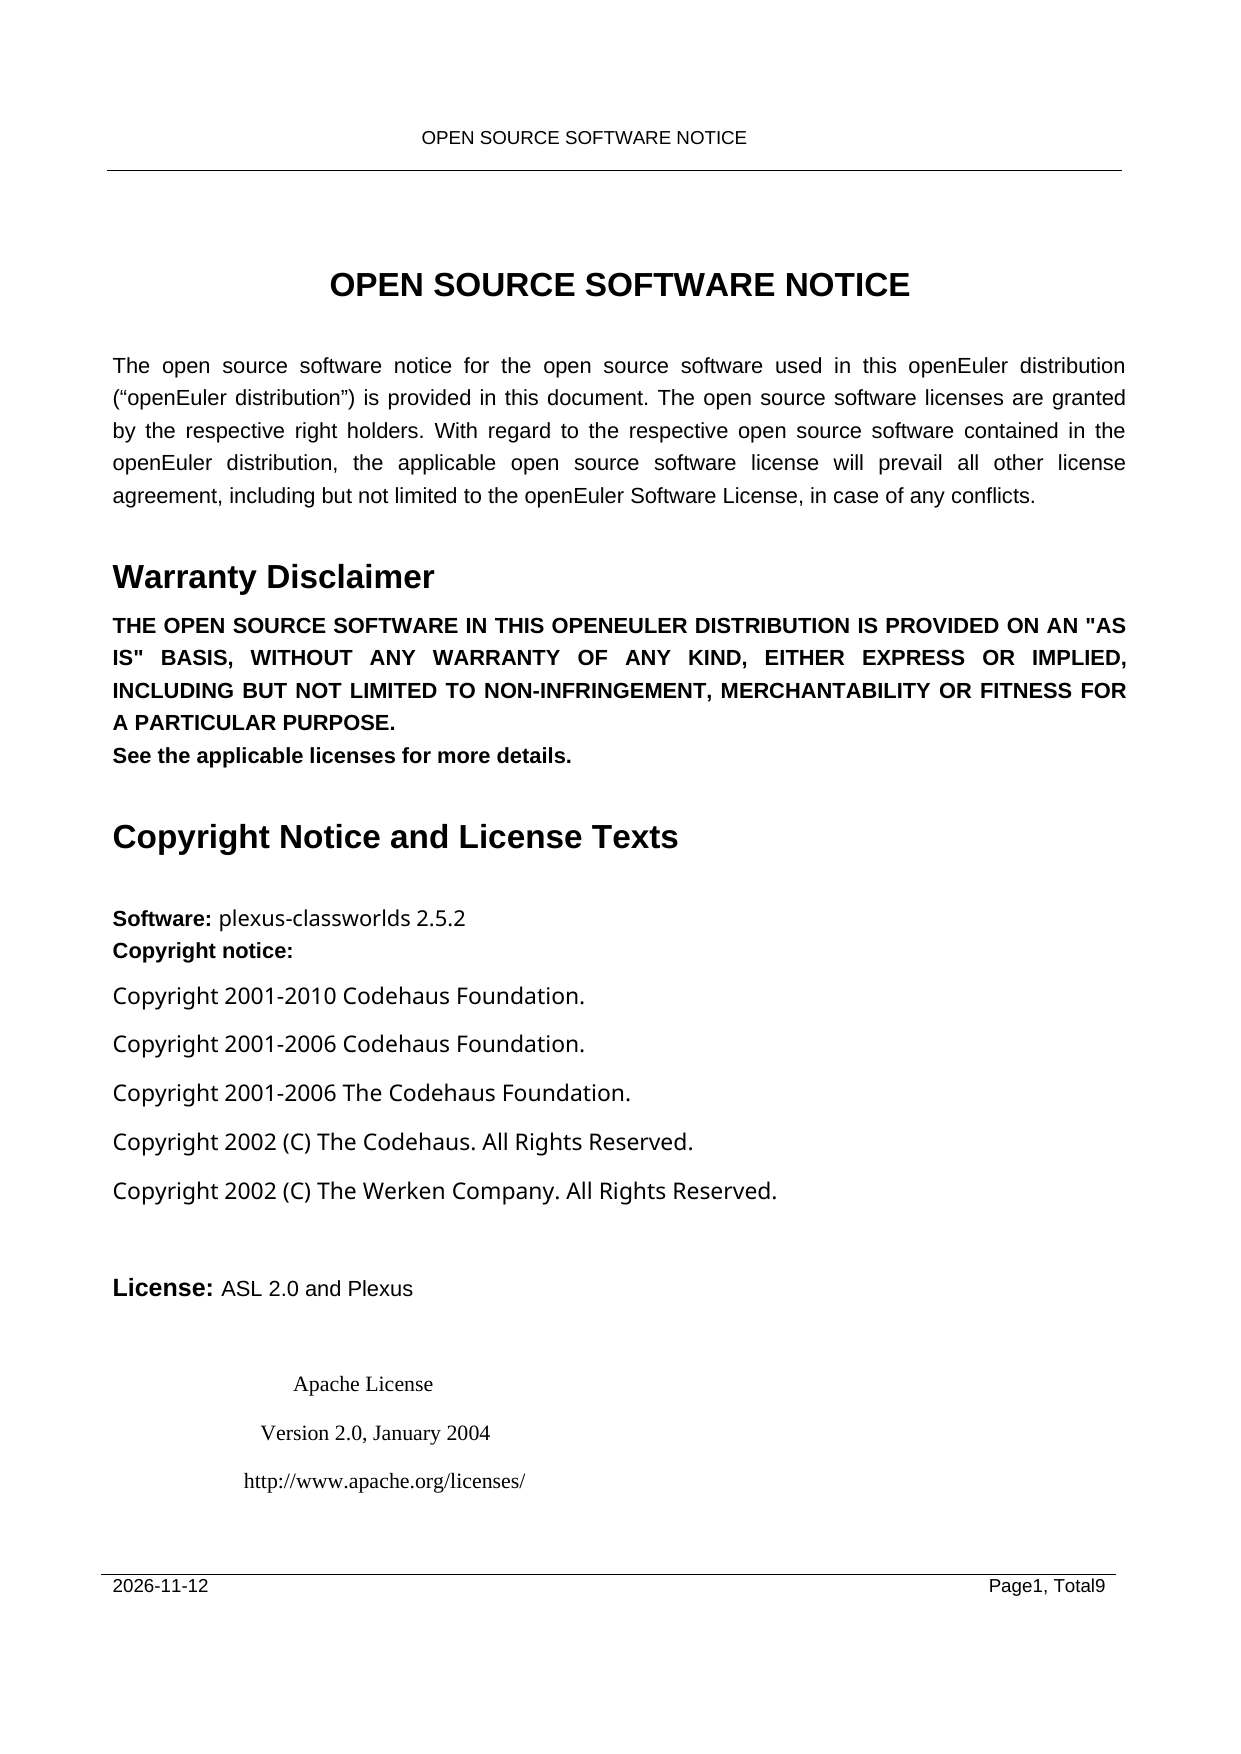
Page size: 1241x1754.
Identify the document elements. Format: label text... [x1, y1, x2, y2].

text Copyright Notice and License Texts [112, 804, 1128, 869]
text Warranty Disclaimer [112, 544, 1128, 609]
text License: ASL 2.0 and Plexus [112, 1272, 1128, 1304]
text Software: plexus-classworlds 2.5.2 [112, 901, 1128, 934]
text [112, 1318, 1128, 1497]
text The open source software notice for the open source software used in this openEuler distribution (“openEuler distribution”) is provided in this document. The open source software licenses are granted by the respective right holders. With regard to the respective open source software contained in the openEuler distribution, the applicable open source software license will prevail all other license agreement, including but not limited to the openEuler Software License, in case of any conflicts. [112, 349, 1128, 511]
text THE OPEN SOURCE SOFTWARE IN THIS OPENEULER DISTRIBUTION IS PROVIDED ON AN "AS IS" BASIS, WITHOUT ANY WARRANTY OF ANY KIND, EITHER EXPRESS OR IMPLIED, INCLUDING BUT NOT LIMITED TO NON-INFRINGEMENT, MERCHANTABILITY OR FITNESS FOR A PARTICULAR PURPOSE. See the applicable licenses for more details. [112, 609, 1128, 771]
text Copyright notice: [112, 934, 1128, 966]
text OPEN SOURCE SOFTWARE NOTICE [112, 251, 1128, 316]
text Copyright 2001-2010 Codehaus Foundation. Copyright 2001-2006 Codehaus Foundation. Copyright 2001-2006 The Codehaus Foundation. Copyright 2002 (C) The Codehaus. All Rights Reserved. Copyright 2002 (C) The Werken Company. All Rights Reserved. [112, 979, 1128, 1255]
